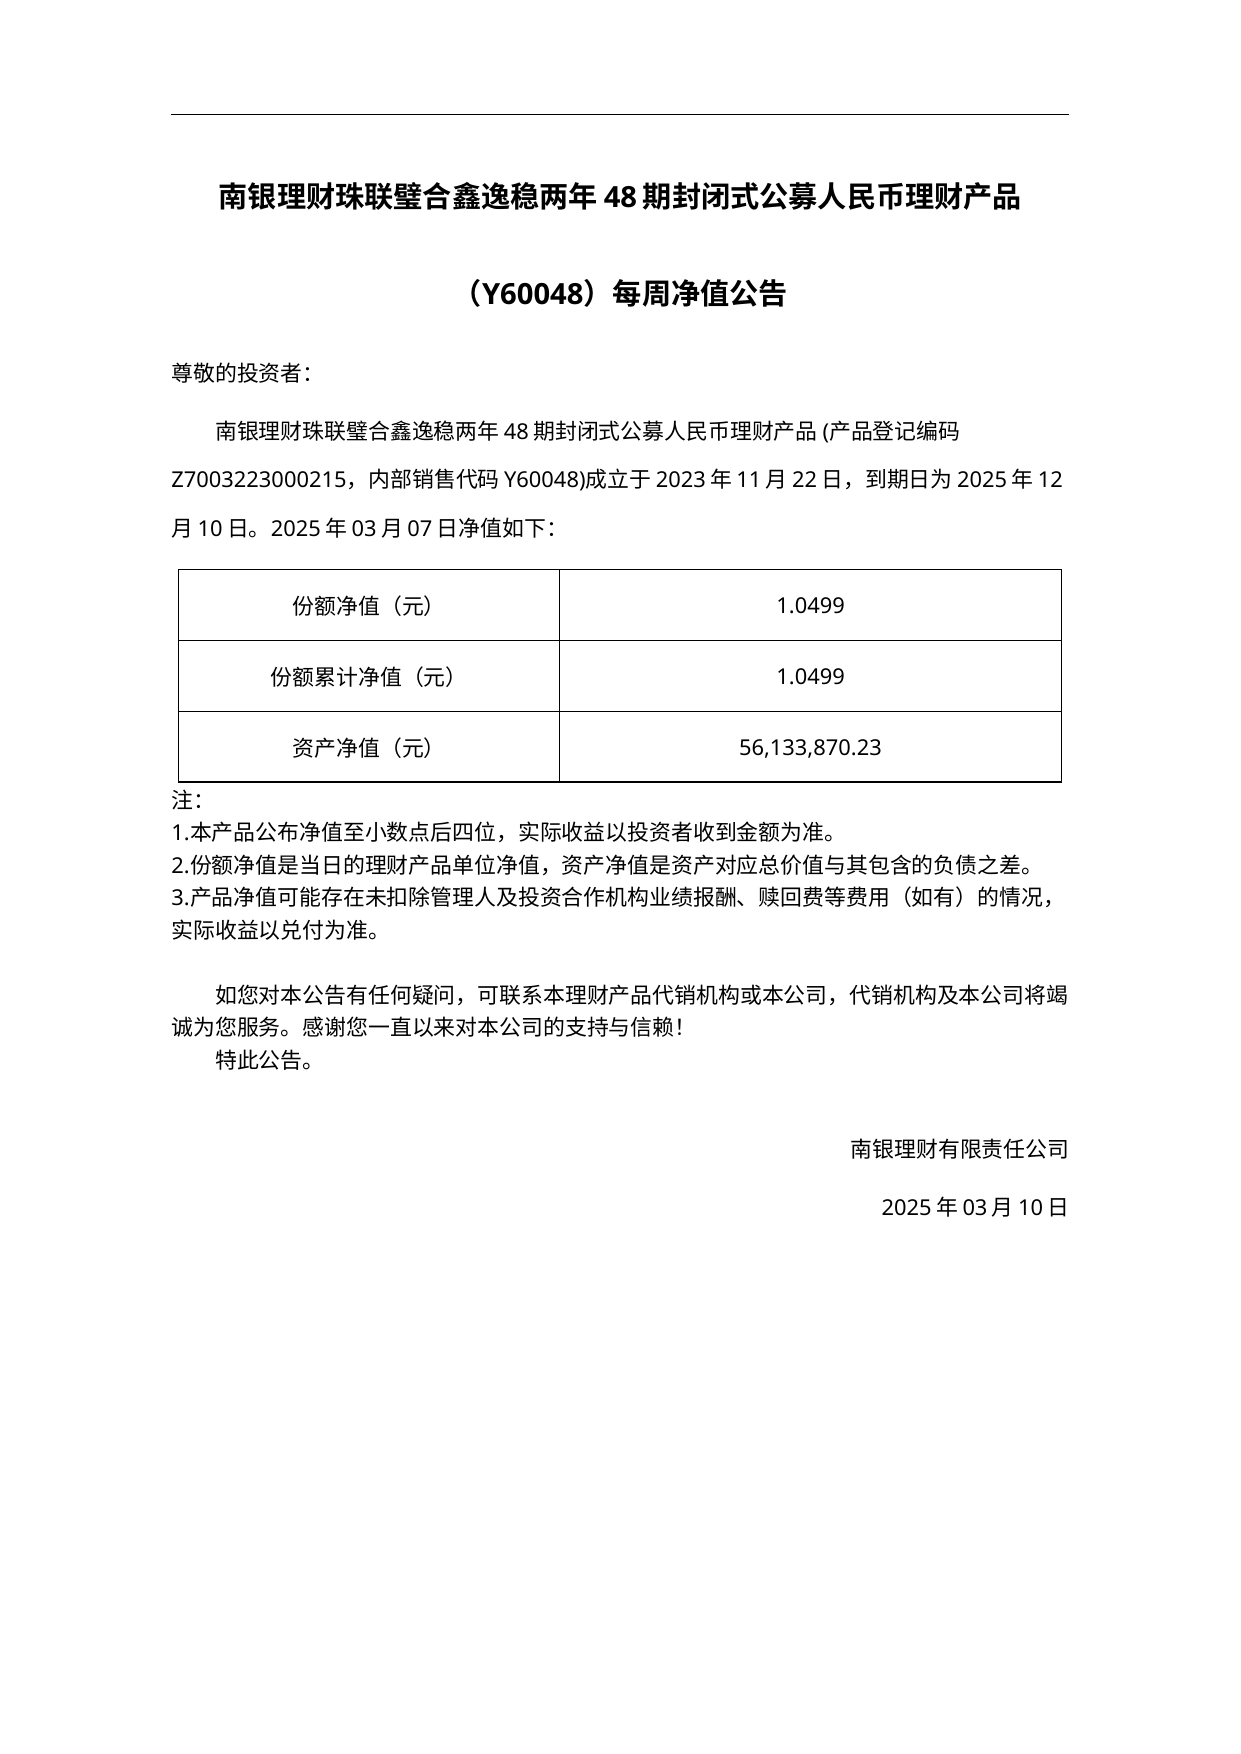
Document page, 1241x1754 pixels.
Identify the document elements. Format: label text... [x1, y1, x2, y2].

text 如您对本公告有任何疑问，可联系本理财产品代销机构或本公司，代销机构及本公司将竭诚为您服务。感谢您一直以来对本公司的支持与信赖！ [171, 977, 1069, 1042]
text 南银理财有限责任公司 [171, 1132, 1069, 1164]
text 3.产品净值可能存在未扣除管理人及投资合作机构业绩报酬、赎回费等费用（如有）的情况，实际收益以兑付为准。 [171, 880, 1069, 945]
table_cell 份额累计净值（元） [179, 641, 559, 711]
table_cell 56,133,870.23 [560, 712, 1061, 781]
text 南银理财珠联璧合鑫逸稳两年48期封闭式公募人民币理财产品 (产品登记编码Z7003223000215，内部销售代码Y60048)成立于2023年11月22日，到期日为2025年12月10日。2025年03月07日净值如下： [171, 413, 1069, 543]
text 注： [171, 782, 1069, 815]
table_header 份额净值（元） [179, 570, 559, 640]
text 南银理财珠联璧合鑫逸稳两年48期封闭式公募人民币理财产品（Y60048）每周净值公告 [171, 162, 1069, 324]
table_cell 资产净值（元） [179, 712, 559, 781]
text 尊敬的投资者： [171, 355, 1069, 388]
table_cell 1.0499 [560, 641, 1061, 711]
text 1.本产品公布净值至小数点后四位，实际收益以投资者收到金额为准。 [171, 815, 1069, 847]
text 特此公告。 [171, 1042, 1069, 1075]
text 2.份额净值是当日的理财产品单位净值，资产净值是资产对应总价值与其包含的负债之差。 [171, 847, 1069, 880]
text 2025年03月10日 [171, 1190, 1069, 1222]
table_header 1.0499 [560, 570, 1061, 640]
